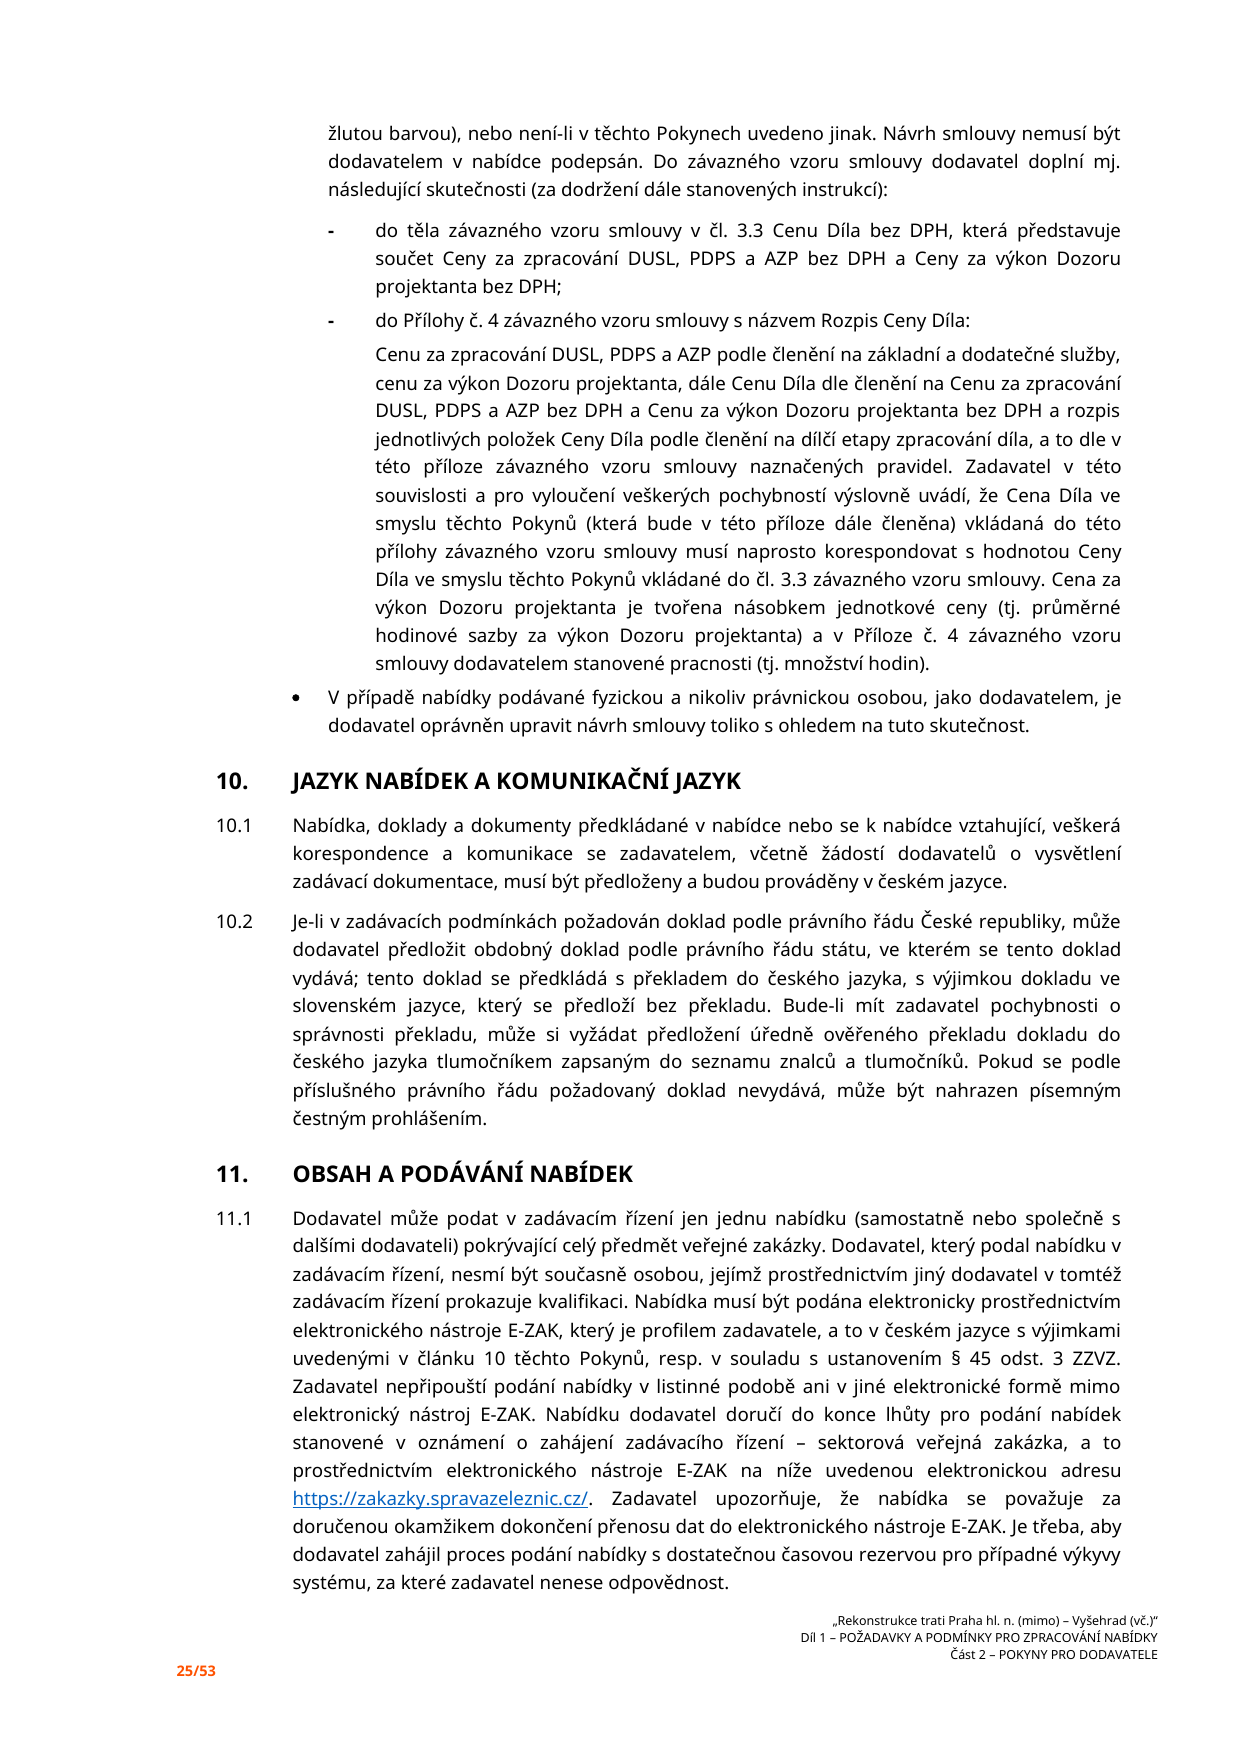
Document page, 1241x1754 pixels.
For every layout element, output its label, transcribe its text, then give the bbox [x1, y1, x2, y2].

text OBSAH a PODÁVÁNÍ NABÍDEK [216, 1158, 1122, 1189]
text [292, 121, 1122, 202]
list Cenu za zpracování DUSL, PDPS a AZP podle členění na základní a dodatečné služby, cenu za výkon Dozoru projektanta, dále Cenu Díla dle členění na Cenu za zpracování DUSL, PDPS a AZP bez DPH a Cenu za výkon Dozoru projektanta bez DPH a rozpis jednotlivých položek Ceny Díla podle členění na dílčí etapy zpracování díla, a to dle v této příloze závazného vzoru smlouvy naznačených pravidel. Zadavatel v této souvislosti a pro vyloučení veškerých pochybností výslovně uvádí, že Cena Díla ve smyslu těchto Pokynů (která bude v této příloze dále členěna) vkládaná do této přílohy závazného vzoru smlouvy musí naprosto korespondovat s hodnotou Ceny Díla ve smyslu těchto Pokynů vkládané do čl. 3.3 závazného vzoru smlouvy. Cena za výkon Dozoru projektanta je tvořena násobkem jednotkové ceny (tj. průměrné hodinové sazby za výkon Dozoru projektanta) a v Příloze č. 4 závazného vzoru smlouvy dodavatelem stanovené pracnosti (tj. množství hodin). [375, 342, 1122, 676]
text V případě nabídky podávané fyzickou a nikoliv právnickou osobou, jako dodavatelem, je dodavatel oprávněn upravit návrh smlouvy toliko s ohledem na tuto skutečnost. [292, 684, 1122, 738]
text Je-li v zadávacích podmínkách požadován doklad podle právního řádu České republiky, může dodavatel předložit obdobný doklad podle právního řádu státu, ve kterém se tento doklad vydává; tento doklad se předkládá s překladem do českého jazyka, s výjimkou dokladu ve slovenském jazyce, který se předloží bez překladu. Bude-li mít zadavatel pochybnosti o správnosti překladu, může si vyžádat předložení úředně ověřeného překladu dokladu do českého jazyka tlumočníkem zapsaným do seznamu znalců a tlumočníků. Pokud se podle příslušného právního řádu požadovaný doklad nevydává, může být nahrazen písemným čestným prohlášením. [216, 909, 1122, 1130]
text JAZYK NABÍDEK A KOMUNIKAČNÍ JAZYK [216, 765, 1122, 797]
text Nabídka, doklady a dokumenty předkládané v nabídce nebo se k nabídce vztahující, veškerá korespondence a komunikace se zadavatelem, včetně žádostí dodavatelů o vysvětlení zadávací dokumentace, musí být předloženy a budou prováděny v českém jazyce. [216, 812, 1122, 894]
text do těla závazného vzoru smlouvy v čl. 3.3 Cenu Díla bez DPH, která představuje součet Ceny za zpracování DUSL, PDPS a AZP bez DPH a Ceny za výkon Dozoru projektanta bez DPH; [328, 217, 1122, 299]
text Dodavatel může podat v zadávacím řízení jen jednu nabídku (samostatně nebo společně s dalšími dodavateli) pokrývající celý předmět veřejné zakázky. Dodavatel, který podal nabídku v zadávacím řízení, nesmí být současně osobou, jejímž prostřednictvím jiný dodavatel v tomtéž zadávacím řízení prokazuje kvalifikaci. Nabídka musí být podána elektronicky prostřednictvím elektronického nástroje E-ZAK, který je profilem zadavatele, a to v českém jazyce s výjimkami uvedenými v článku 10 těchto Pokynů, resp. v souladu s ustanovením § 45 odst. 3 ZZVZ. Zadavatel nepřipouští podání nabídky v listinné podobě ani v jiné elektronické formě mimo elektronický nástroj E-ZAK. Nabídku dodavatel doručí do konce lhůty pro podání nabídek stanovené v oznámení o zahájení zadávacího řízení – sektorová veřejná zakázka, a to prostřednictvím elektronického nástroje E-ZAK na níže uvedenou elektronickou adresu https://zakazky.spravazeleznic.cz/. Zadavatel upozorňuje, že nabídka se považuje za doručenou okamžikem dokončení přenosu dat do elektronického nástroje E-ZAK. Je třeba, aby dodavatel zahájil proces podání nabídky s dostatečnou časovou rezervou pro případné výkyvy systému, za které zadavatel nenese odpovědnost. [216, 1205, 1122, 1594]
text do Přílohy č. 4 závazného vzoru smlouvy s názvem Rozpis Ceny Díla: [328, 307, 1122, 333]
